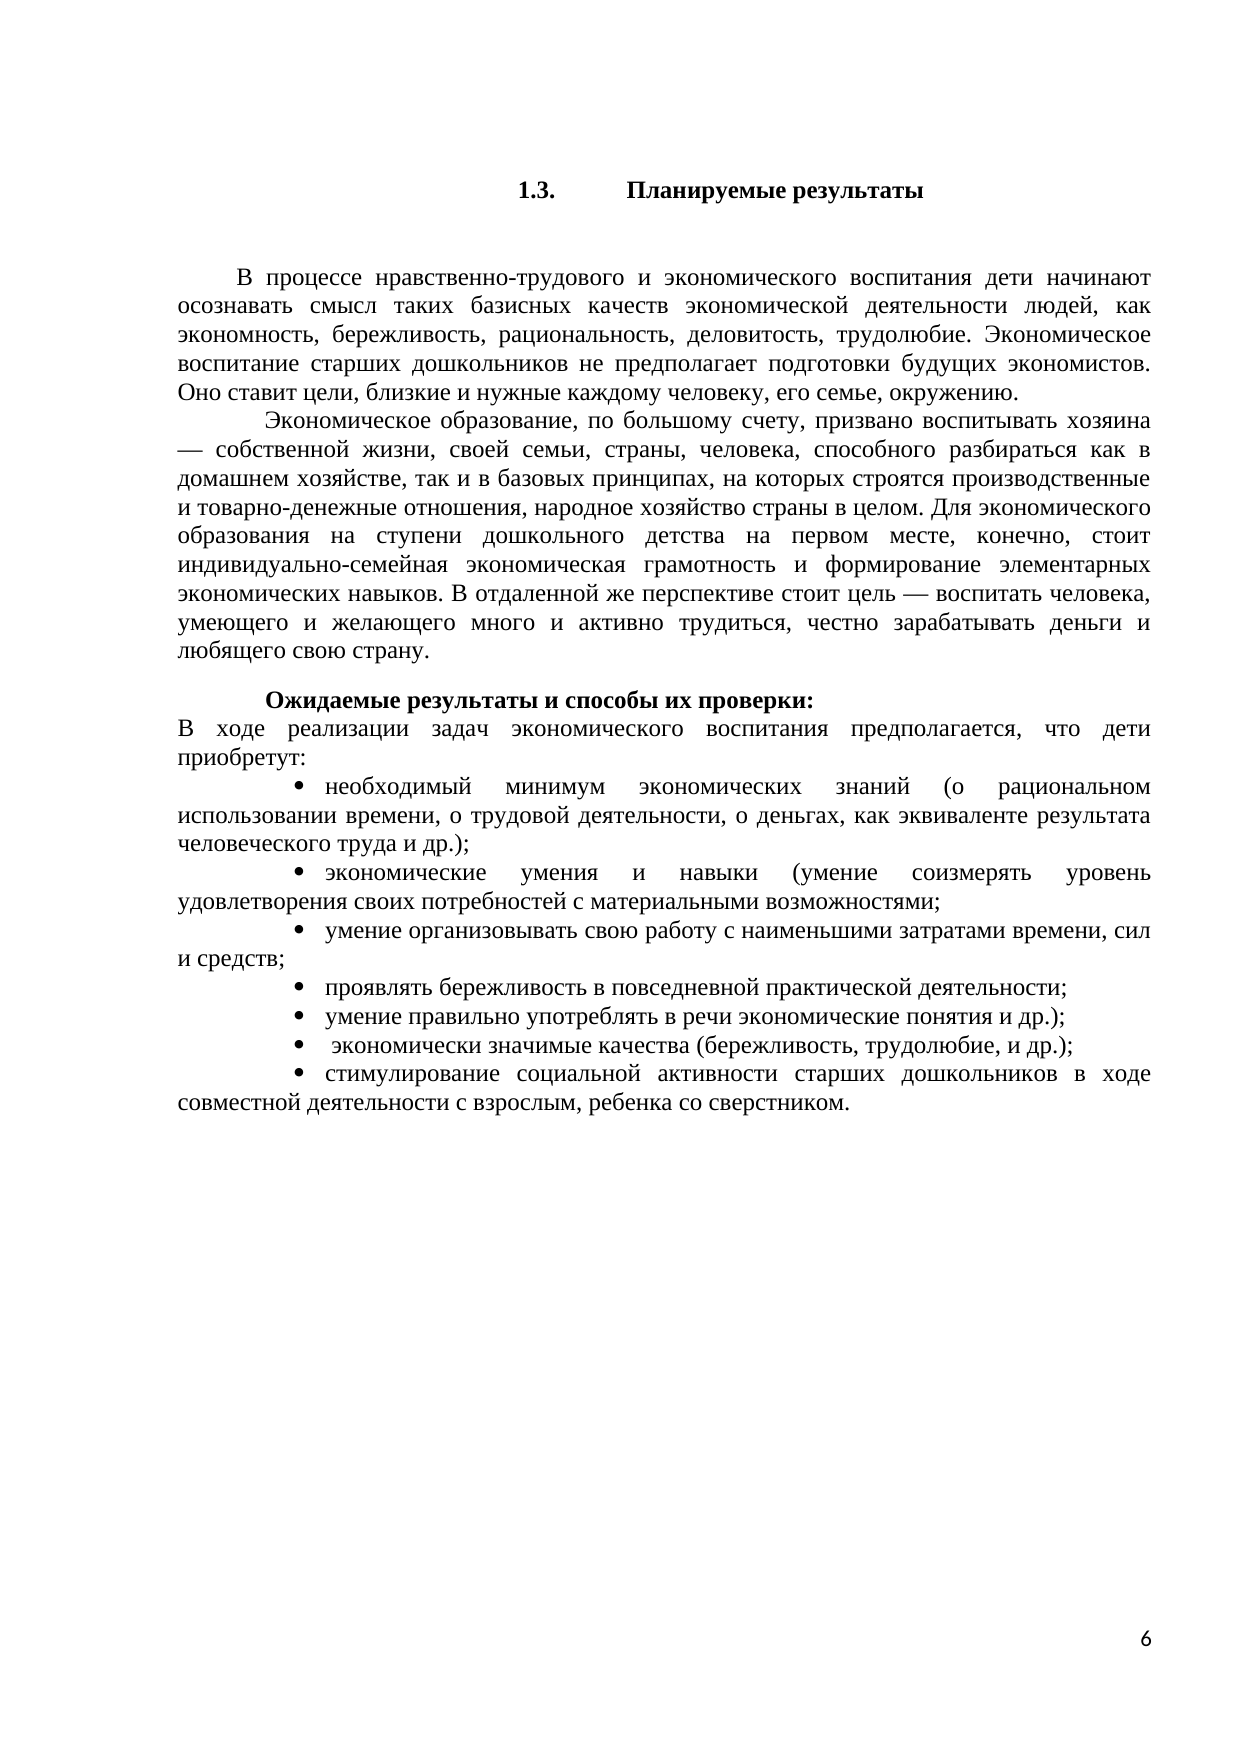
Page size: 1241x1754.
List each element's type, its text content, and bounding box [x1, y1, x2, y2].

text В ходе реализации задач экономического воспитания предполагается, что дети приобретут: [177, 713, 1152, 771]
list умение правильно употреблять в речи экономические понятия и др.); [177, 1001, 1152, 1030]
text В процессе нравственно-трудового и экономического воспитания дети начинают осознавать смысл таких базисных качеств экономической деятельности людей, как экономность, бережливость, рациональность, деловитость, трудолюбие. Экономическое воспитание старших дошкольников не предполагает подготовки будущих экономистов. Оно ставит цели, близкие и нужные каждому человеку, его семье, окружению. [177, 262, 1152, 406]
list необходимый минимум экономических знаний (о рациональном использовании времени, о трудовой деятельности, о деньгах, как эквиваленте результата человеческого труда и др.); [177, 771, 1152, 857]
list Планируемые результаты [290, 176, 1152, 204]
list проявлять бережливость в повседневной практической деятельности; [177, 972, 1152, 1001]
text Экономическое образование, по большому счету, призвано воспитывать хозяина — собственной жизни, своей семьи, страны, человека, способного разбираться как в домашнем хозяйстве, так и в базовых принципах, на которых строятся производственные и товарно-денежные отношения, народное хозяйство страны в целом. Для экономического образования на ступени дошкольного детства на первом месте, конечно, стоит индивидуально-семейная экономическая грамотность и формирование элементарных экономических навыков. В отдаленной же перспективе стоит цель — воспитать человека, умеющего и желающего много и активно трудиться, честно зарабатывать деньги и любящего свою страну. [177, 406, 1152, 664]
list умение организовывать свою работу с наименьшими затратами времени, сил и средств; [177, 915, 1152, 972]
list стимулирование социальной активности старших дошкольников в ходе совместной деятельности с взрослым, ребенка со сверстником. [177, 1058, 1152, 1116]
list экономические умения и навыки (умение соизмерять уровень удовлетворения своих потребностей с материальными возможностями; [177, 857, 1152, 915]
list экономически значимые качества (бережливость, трудолюбие, и др.); [177, 1030, 1152, 1058]
text Ожидаемые результаты и способы их проверки: [177, 685, 1152, 713]
